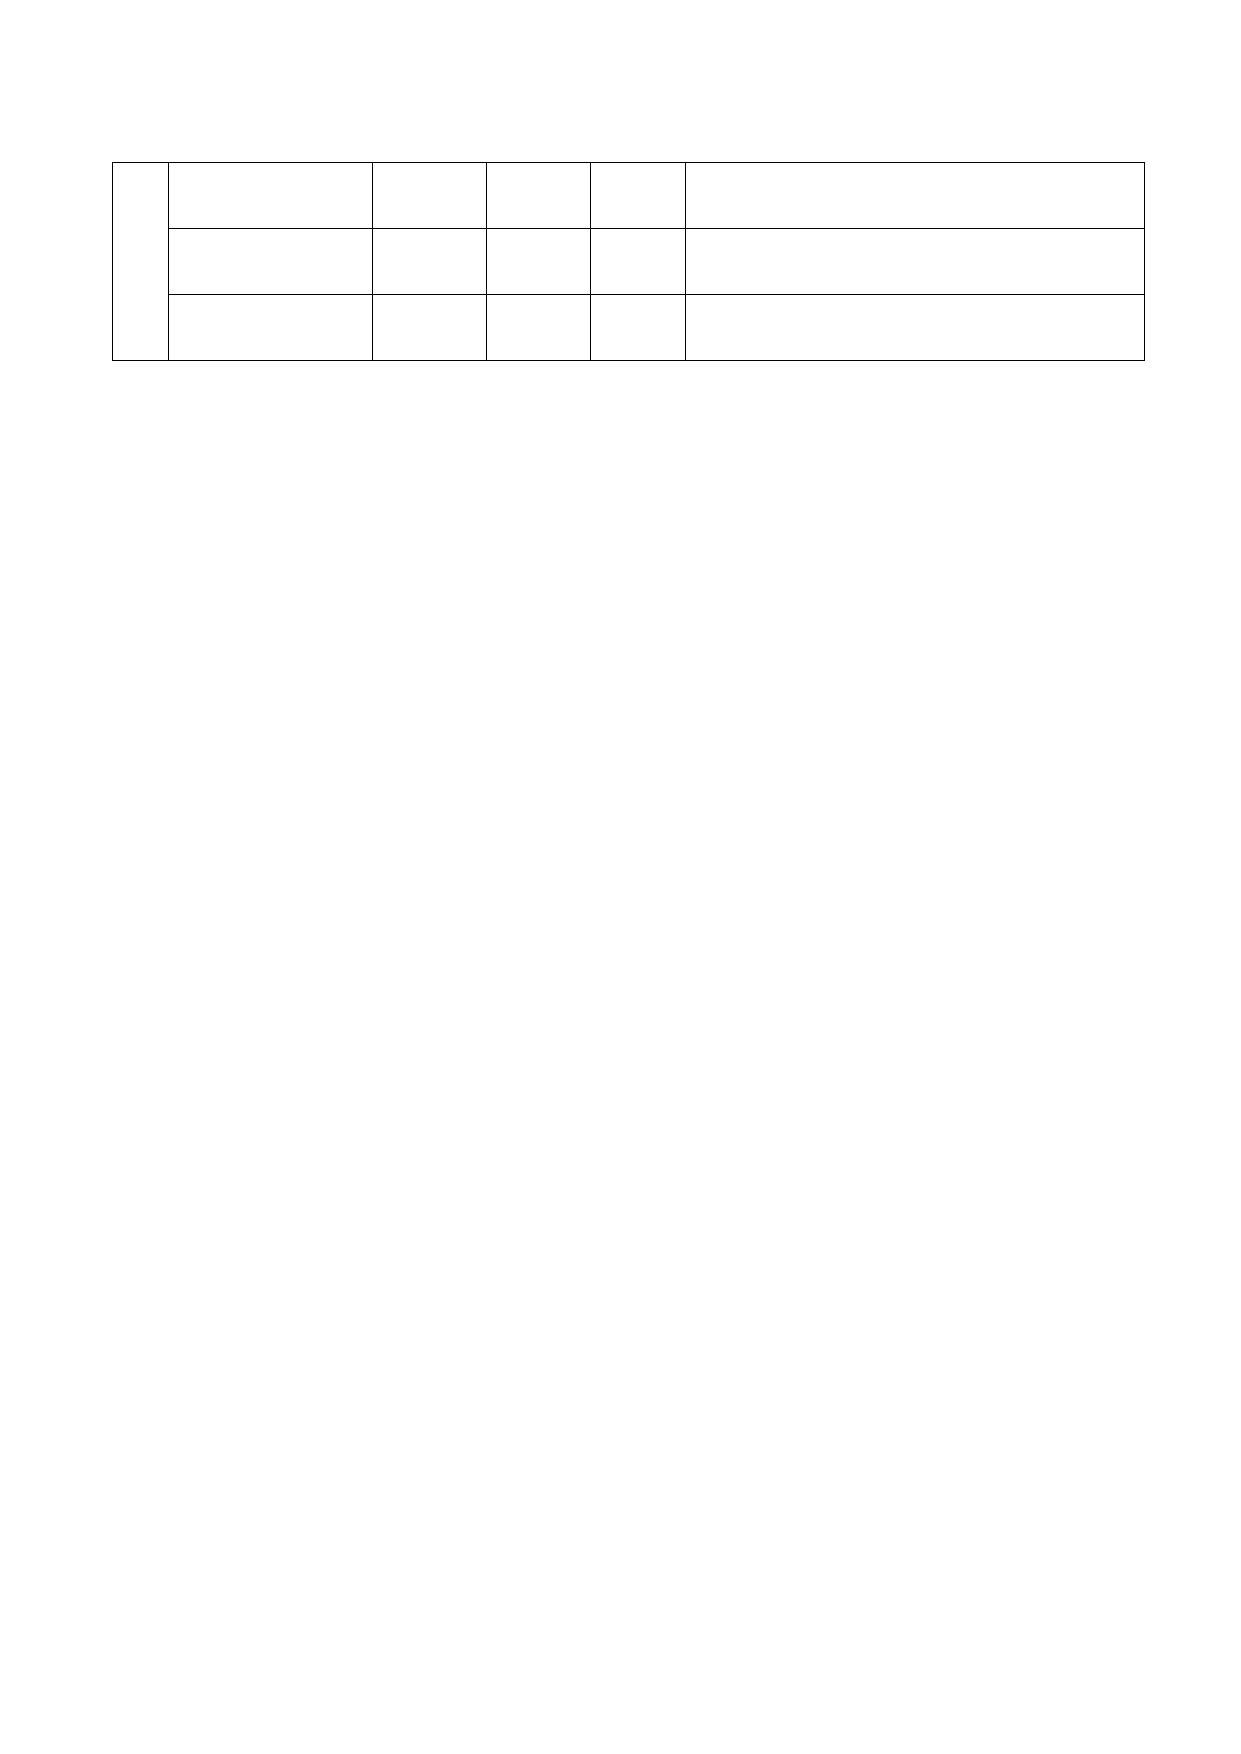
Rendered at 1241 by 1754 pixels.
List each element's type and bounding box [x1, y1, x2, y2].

table_cell [169, 295, 372, 360]
table_cell [591, 163, 685, 228]
table_cell [169, 163, 372, 228]
table_cell [591, 295, 685, 360]
table_cell [686, 295, 1144, 360]
table_cell [373, 295, 486, 360]
table_cell [373, 229, 486, 294]
table_cell [591, 229, 685, 294]
table_cell [487, 295, 590, 360]
table_cell [487, 229, 590, 294]
table_cell [487, 163, 590, 228]
table_cell [686, 163, 1144, 228]
table_cell [373, 163, 486, 228]
table_cell [686, 229, 1144, 294]
table_cell [169, 229, 372, 294]
